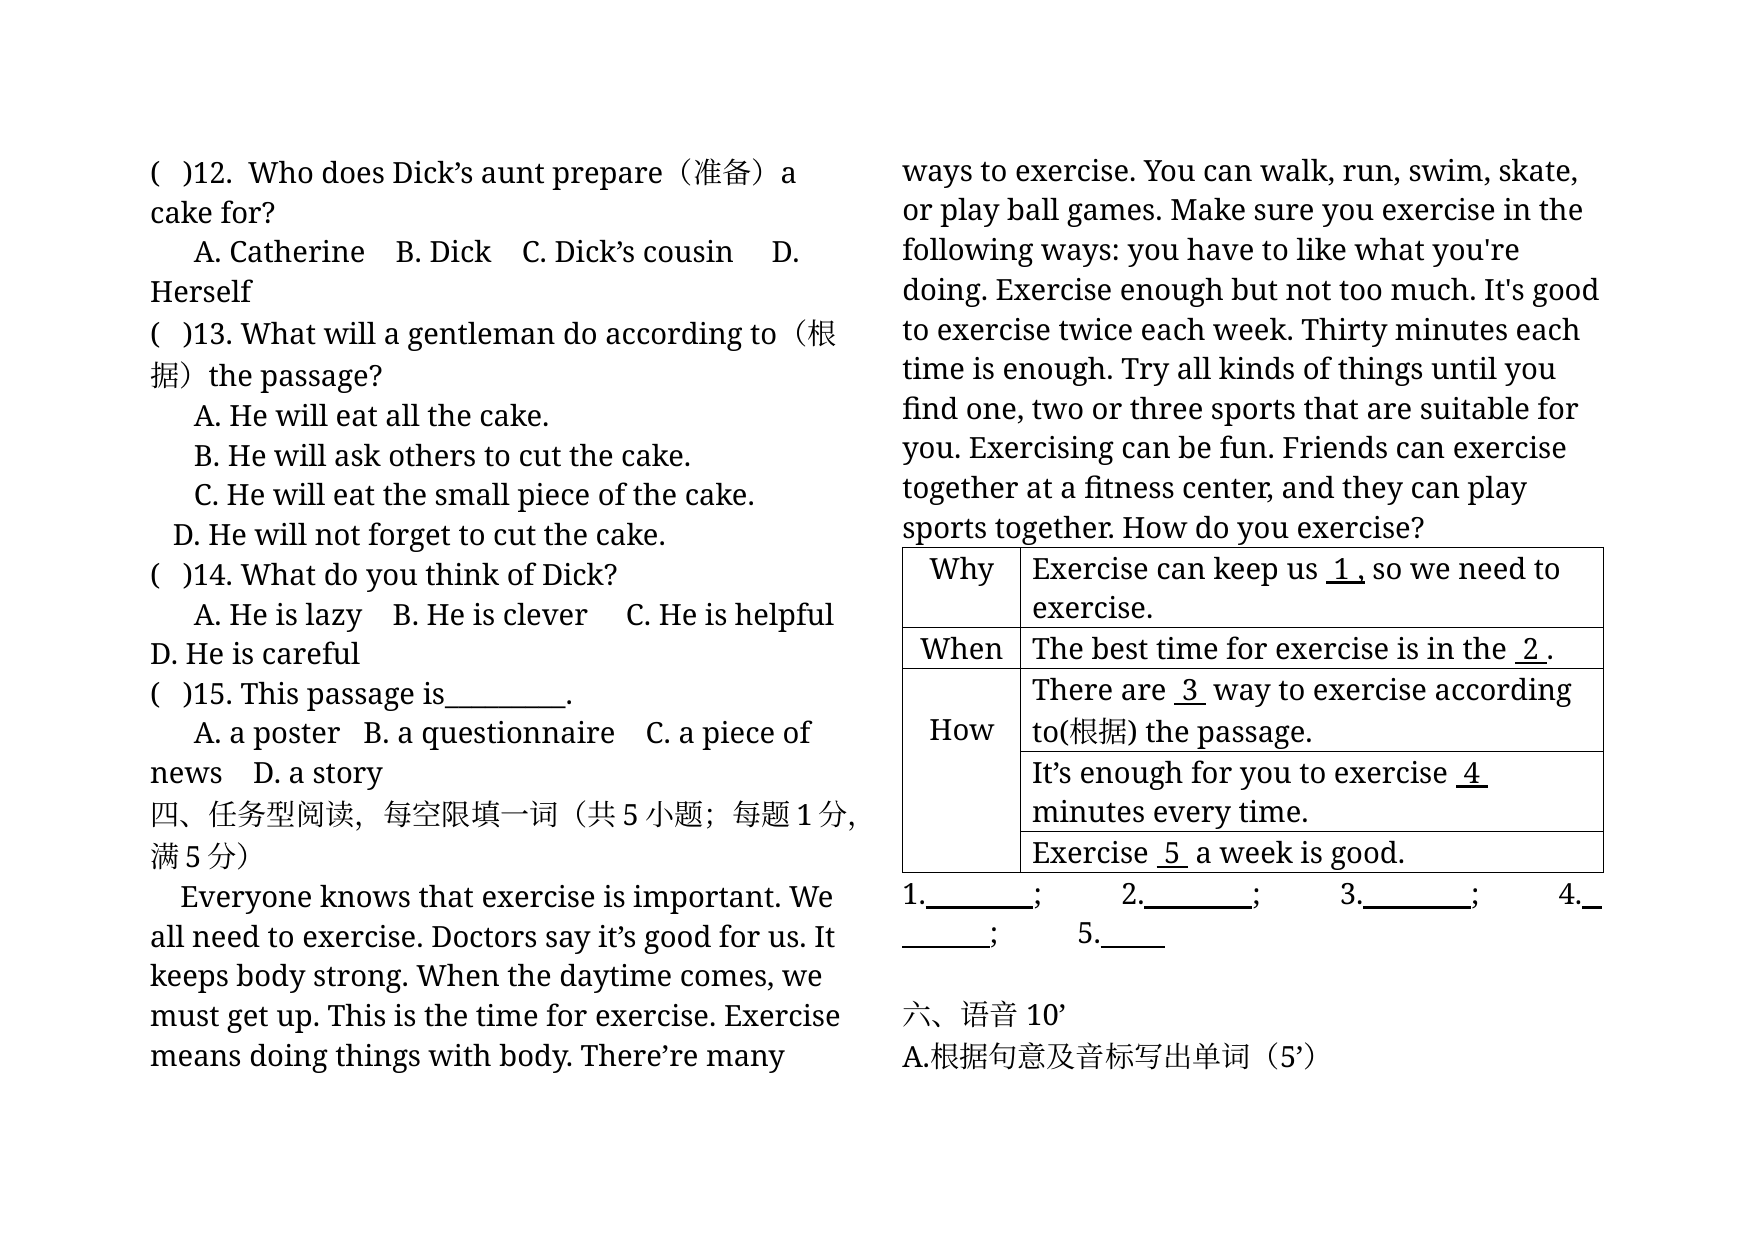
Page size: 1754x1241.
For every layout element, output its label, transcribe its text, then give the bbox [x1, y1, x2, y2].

text ( )12. Who does Dick’s aunt prepare（准备）a cake for? [150, 150, 852, 232]
table_cell The best time for exercise is in the 2 . [1021, 628, 1603, 668]
text 六、语音 10’ [902, 992, 1604, 1034]
text A. a poster B. a questionnaire C. a piece of news D. a story [150, 713, 852, 792]
table_cell How [903, 669, 1020, 872]
table_header Why [903, 548, 1020, 627]
text D. He will not forget to cut the cake. [150, 514, 852, 554]
table_header Exercise can keep us 1 , so we need to exercise. [1021, 548, 1603, 627]
table_cell There are 3 way to exercise according to(根据) the passage. [1021, 669, 1603, 751]
text B. He will ask others to cut the cake. [150, 435, 852, 475]
text C. He will eat the small piece of the cake. [150, 475, 852, 514]
text A.根据句意及音标写出单词（5’） [902, 1034, 1604, 1076]
text Everyone knows that exercise is important. We all need to exercise. Doctors say it’s good for us. It keeps body strong. When the daytime comes, we must get up. This is the time for exercise. Exercise means doing things with body. There’re many ways to exercise. You can walk, run, swim, skate, or play ball games. Make sure you exercise in the following ways: you have to like what you're doing. Exercise enough but not too much. It's good to exercise twice each week. Thirty minutes each time is enough. Try all kinds of things until you find one, two or three sports that are suitable for you. Exercising can be fun. Friends can exercise together at a fitness center, and they can play sports together. How do you exercise? [150, 876, 852, 1075]
text A. Catherine B. Dick C. Dick’s cousin D. Herself [150, 232, 852, 311]
text A. He is lazy B. He is clever C. He is helpful D. He is careful [150, 594, 852, 673]
text Everyone knows that exercise is important. We all need to exercise. Doctors say it’s good for us. It keeps body strong. When the daytime comes, we must get up. This is the time for exercise. Exercise means doing things with body. There’re many ways to exercise. You can walk, run, swim, skate, or play ball games. Make sure you exercise in the following ways: you have to like what you're doing. Exercise enough but not too much. It's good to exercise twice each week. Thirty minutes each time is enough. Try all kinds of things until you find one, two or three sports that are suitable for you. Exercising can be fun. Friends can exercise together at a fitness center, and they can play sports together. How do you exercise? [902, 150, 1604, 547]
table_cell It’s enough for you to exercise 4 minutes every time. [1021, 752, 1603, 831]
text ( )13. What will a gentleman do according to（根据）the passage? [150, 311, 852, 395]
text 四、任务型阅读，每空限填一词（共5小题；每题1分，满5分） [150, 792, 852, 876]
table_cell Exercise 5 a week is good. [1021, 832, 1603, 872]
text ( )14. What do you think of Dick? [150, 554, 852, 594]
text ( )15. This passage is_________. [150, 673, 852, 713]
text A. He will eat all the cake. [150, 395, 852, 435]
table_cell When [903, 628, 1020, 668]
text 1. ; 2. ; 3. ; 4. ; 5. [902, 873, 1604, 952]
